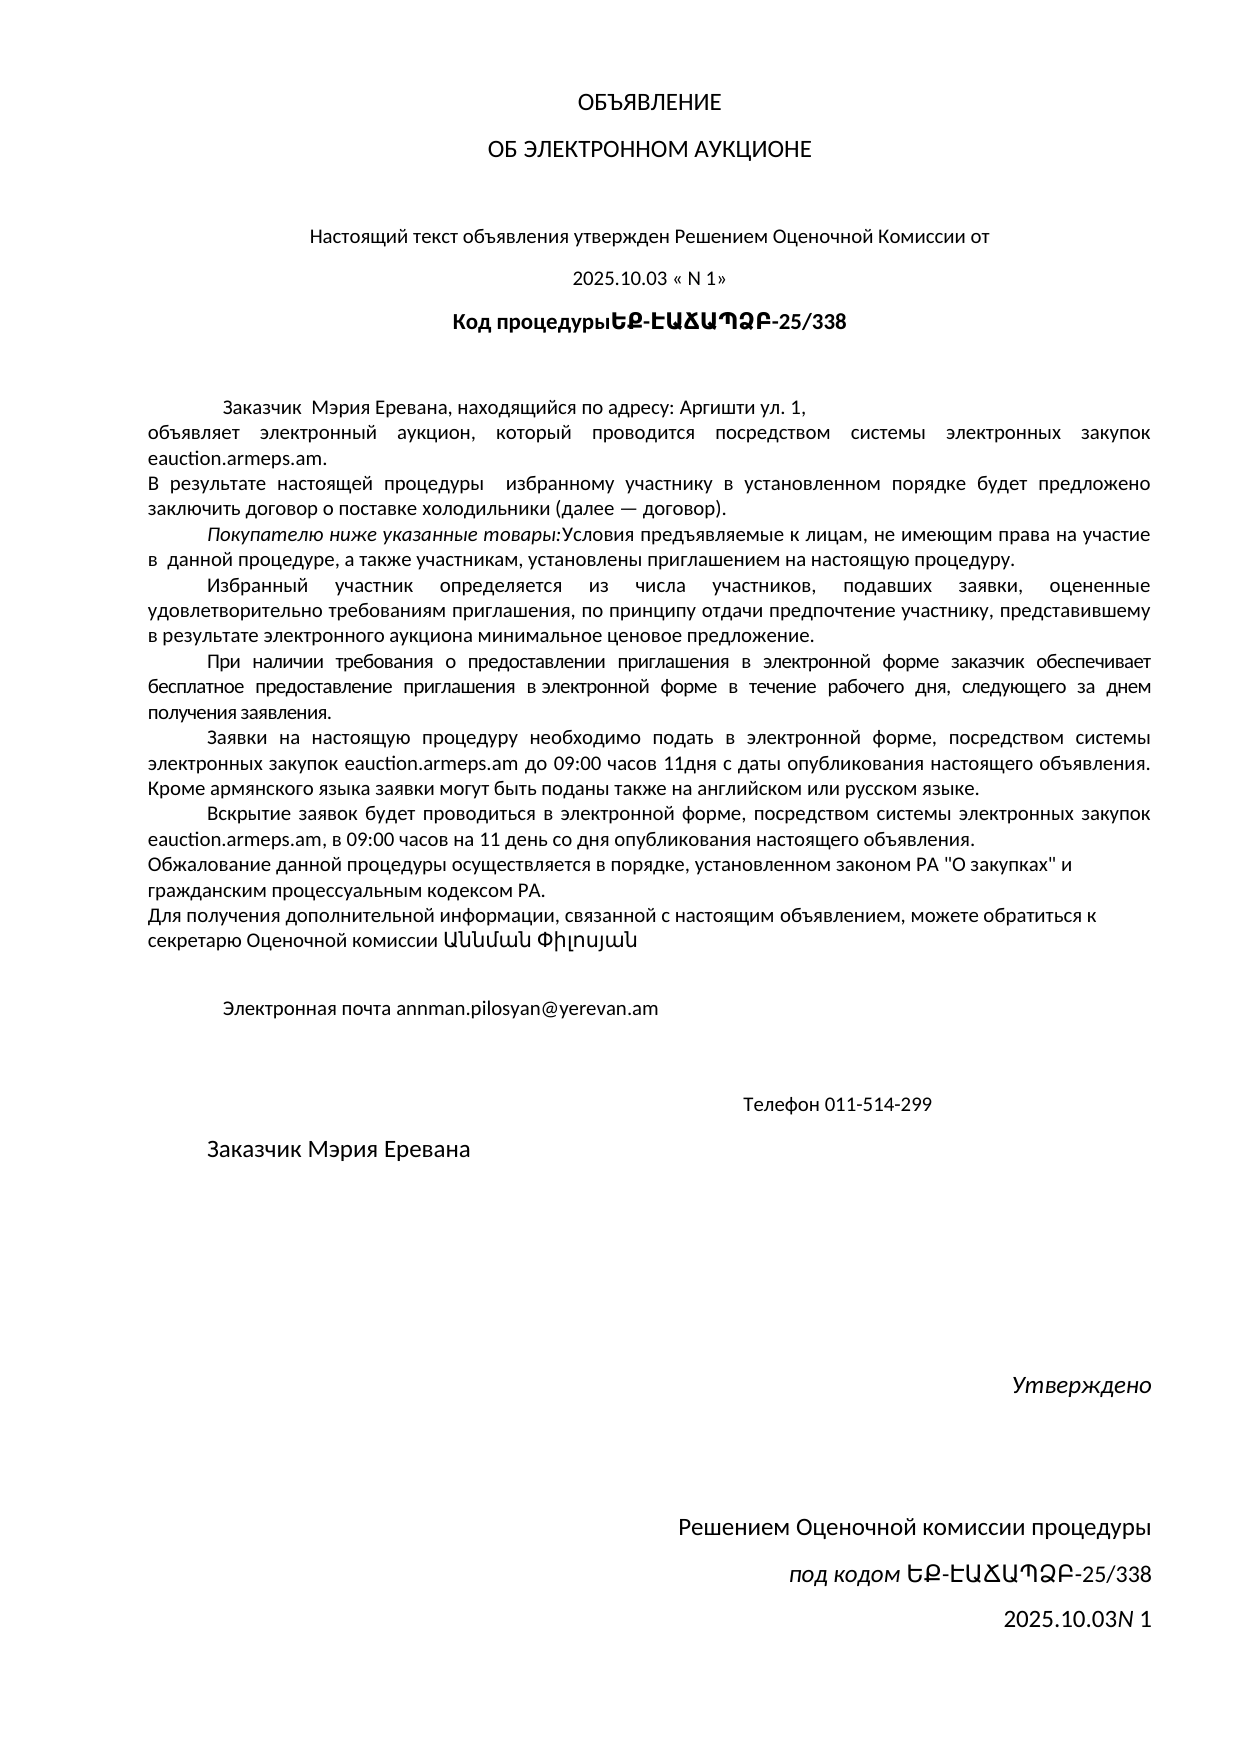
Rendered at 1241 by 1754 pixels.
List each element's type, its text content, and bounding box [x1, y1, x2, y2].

text Настоящий текст объявления утвержден Решением Оценочной Комиссии от [148, 223, 1152, 248]
text Покупателю ниже указанные товары:Условия предъявляемые к лицам, не имеющим права на участие в данной процедуре, а также участникам, установлены приглашением на настоящую процедуру. [148, 521, 1152, 572]
text Избранный участник определяется из числа участников, подавших заявки, оцененные удовлетворительно требованиям приглашения, по принципу отдачи предпочтение участнику, представившему в результате электронного аукциона минимальное ценовое предложение. [148, 572, 1152, 648]
text под кодом ԵՔ-ԷԱՃԱՊՁԲ-25/338 2025.10.03 N 1 [148, 1558, 1152, 1634]
text Заказчик Мэрия Еревана, находящийся по адресу: Аргишти ул. 1, [148, 394, 1152, 419]
text В результате настоящей процедуры избранному участнику в установленном порядке будет предложено заключить договор о поставке холодильники (далее — договор). [148, 470, 1152, 521]
text Обжалование данной процедуры осуществляется в порядке, установленном законом РА "О закупках" и гражданским процессуальным кодексом РА. [148, 851, 1152, 902]
text Для получения дополнительной информации, связанной с настоящим объявлением, можете обратиться к секретарю Оценочной комиссии Աննման Փիլոսյան [148, 902, 1152, 953]
text Заказчик Мэрия Еревана [148, 1133, 1152, 1164]
text ОБ ЭЛЕКТРОННОМ АУКЦИОНЕ [148, 134, 1152, 164]
text объявляет электронный аукцион, который проводится посредством системы электронных закупок eauction.armeps.am. [148, 419, 1152, 470]
text ОБЪЯВЛЕНИЕ [148, 86, 1152, 117]
text Утверждено [148, 1369, 1152, 1399]
text При наличии требования о предоставлении приглашения в электронной форме заказчик обеспечивает бесплатное предоставление приглашения в электронной форме в течение рабочего дня, следующего за днем получения заявления. [148, 648, 1152, 724]
text Решением Оценочной комиссии процедуры [148, 1511, 1152, 1541]
text Заявки на настоящую процедуру необходимо подать в электронной форме, посредством системы электронных закупок eauction.armeps.am до 09:00 часов 11дня с даты опубликования настоящего объявления. Кроме армянского языка заявки могут быть поданы также на английском или русском языке. [148, 724, 1152, 801]
text Электронная почта annman.pilosyan@yerevan.am [148, 995, 1152, 1021]
text 2025.10.03 « N 1» [148, 265, 1152, 290]
text Вскрытие заявок будет проводиться в электронной форме, посредством системы электронных закупок eauction.armeps.am, в 09:00 часов на 11 день со дня опубликования настоящего объявления. [148, 801, 1152, 851]
text Код процедурыԵՔ-ԷԱՃԱՊՁԲ-25/338 [148, 307, 1152, 335]
text Телефон 011-514-299 [325, 1037, 1152, 1116]
